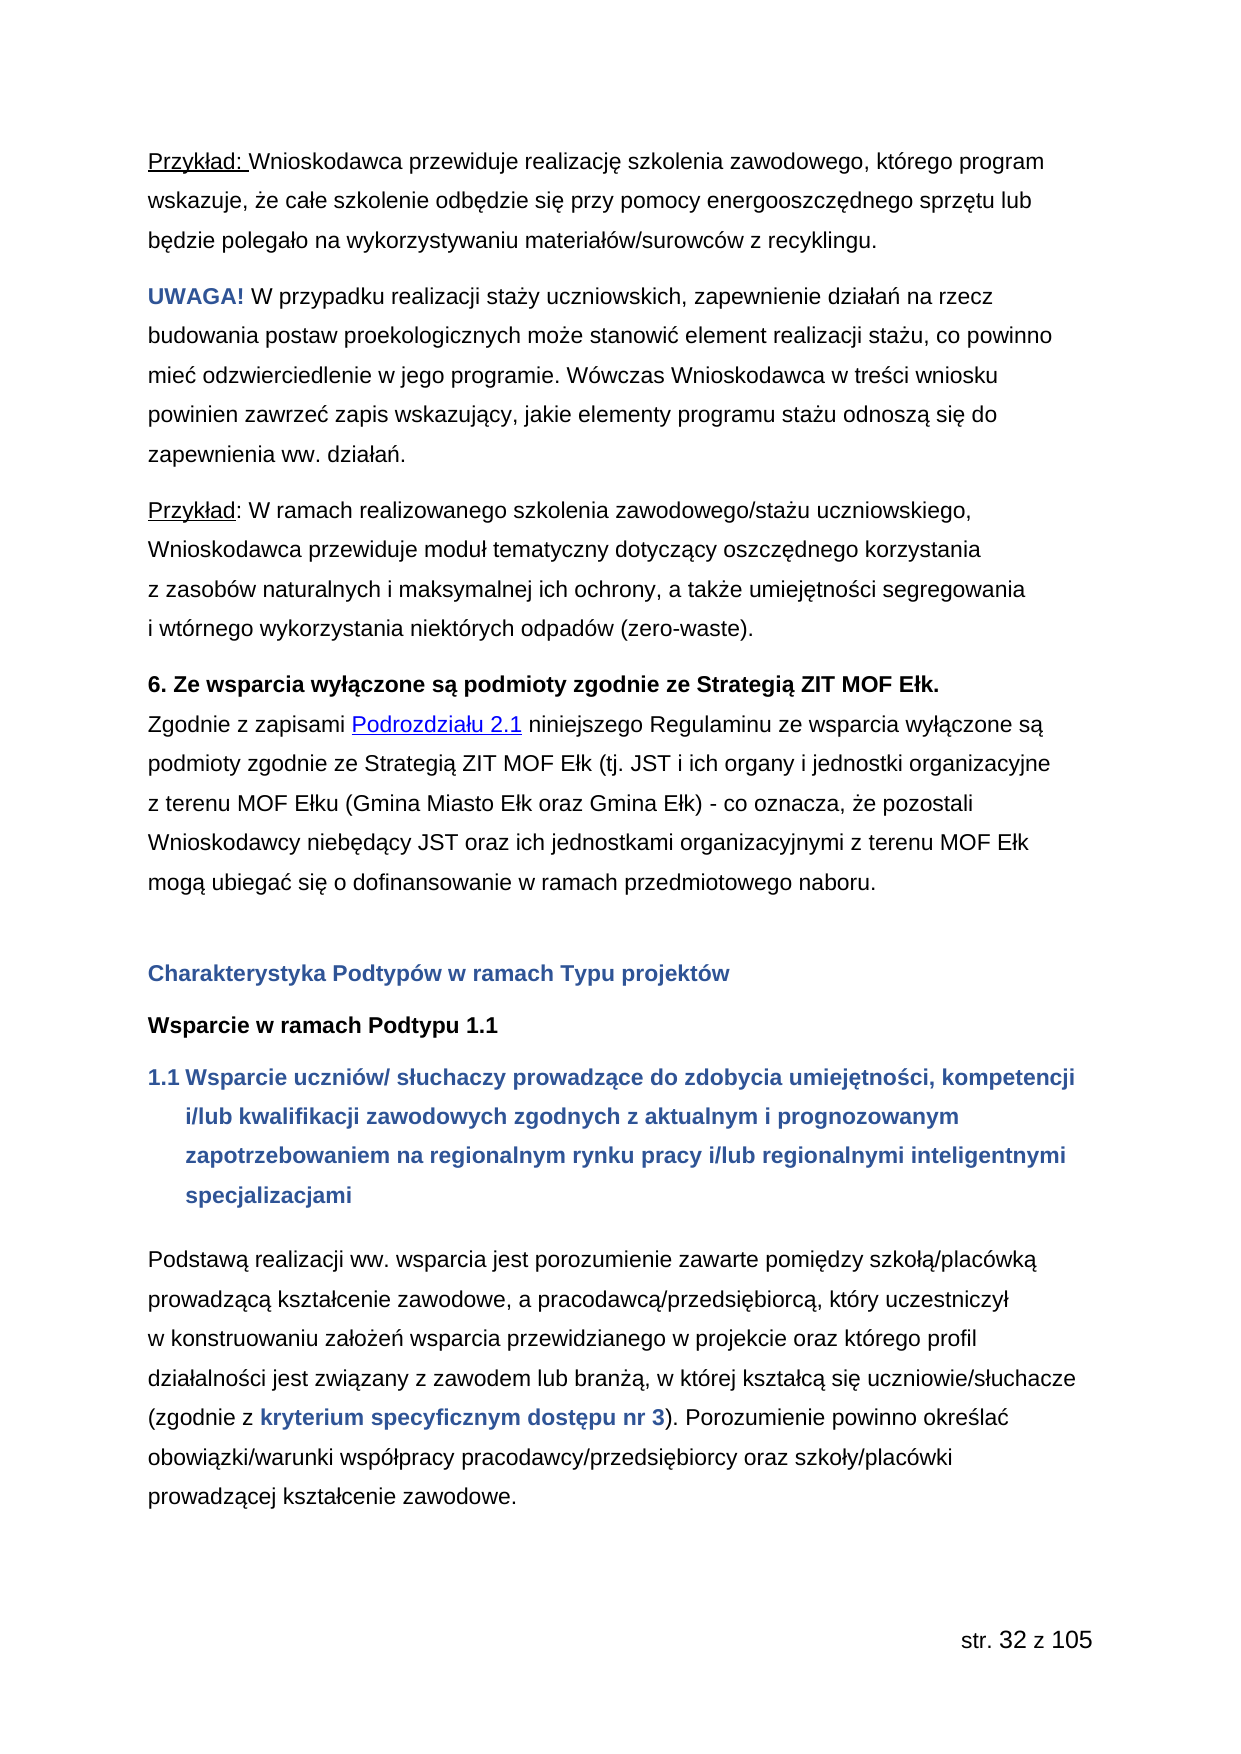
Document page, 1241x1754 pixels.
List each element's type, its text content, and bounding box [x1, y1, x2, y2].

text Zgodnie z zapisami Podrozdziału 2.1 niniejszego Regulaminu ze wsparcia wyłączone są podmioty zgodnie ze Strategią ZIT MOF Ełk (tj. JST i ich organy i jednostki organizacyjne z terenu MOF Ełku (Gmina Miasto Ełk oraz Gmina Ełk) - co oznacza, że pozostali Wnioskodawcy niebędący JST oraz ich jednostkami organizacyjnymi z terenu MOF Ełk mogą ubiegać się o dofinansowanie w ramach przedmiotowego naboru. [148, 711, 1093, 895]
text UWAGA! W przypadku realizacji staży uczniowskich, zapewnienie działań na rzecz budowania postaw proekologicznych może stanowić element realizacji stażu, co powinno mieć odzwierciedlenie w jego programie. Wówczas Wnioskodawca w treści wniosku powinien zawrzeć zapis wskazujący, jakie elementy programu stażu odnoszą się do zapewnienia ww. działań. [148, 283, 1093, 467]
text Przykład: W ramach realizowanego szkolenia zawodowego/stażu uczniowskiego, Wnioskodawca przewiduje moduł tematyczny dotyczący oszczędnego korzystania z zasobów naturalnych i maksymalnej ich ochrony, a także umiejętności segregowania i wtórnego wykorzystania niektórych odpadów (zero-waste). [148, 497, 1093, 642]
text Wsparcie w ramach Podtypu 1.1 [148, 1012, 1093, 1038]
text Charakterystyka Podtypów w ramach Typu projektów [148, 959, 1093, 986]
text Przykład: Wnioskodawca przewiduje realizację szkolenia zawodowego, którego program wskazuje, że całe szkolenie odbędzie się przy pomocy energooszczędnego sprzętu lub będzie polegało na wykorzystywaniu materiałów/surowców z recyklingu. [148, 148, 1093, 253]
text 6. Ze wsparcia wyłączone są podmioty zgodnie ze Strategią ZIT MOF Ełk. [148, 671, 1093, 698]
list Wsparcie uczniów/ słuchaczy prowadzące do zdobycia umiejętności, kompetencji i/lub kwalifikacji zawodowych zgodnych z aktualnym i prognozowanym zapotrzebowaniem na regionalnym rynku pracy i/lub regionalnymi inteligentnymi specjalizacjami [148, 1063, 1093, 1208]
text Podstawą realizacji ww. wsparcia jest porozumienie zawarte pomiędzy szkołą/placówką prowadzącą kształcenie zawodowe, a pracodawcą/przedsiębiorcą, który uczestniczył w konstruowaniu założeń wsparcia przewidzianego w projekcie oraz którego profil działalności jest związany z zawodem lub branżą, w której kształcą się uczniowie/słuchacze (zgodnie z kryterium specyficznym dostępu nr 3). Porozumienie powinno określać obowiązki/warunki współpracy pracodawcy/przedsiębiorcy oraz szkoły/placówki prowadzącej kształcenie zawodowe. [148, 1246, 1093, 1510]
